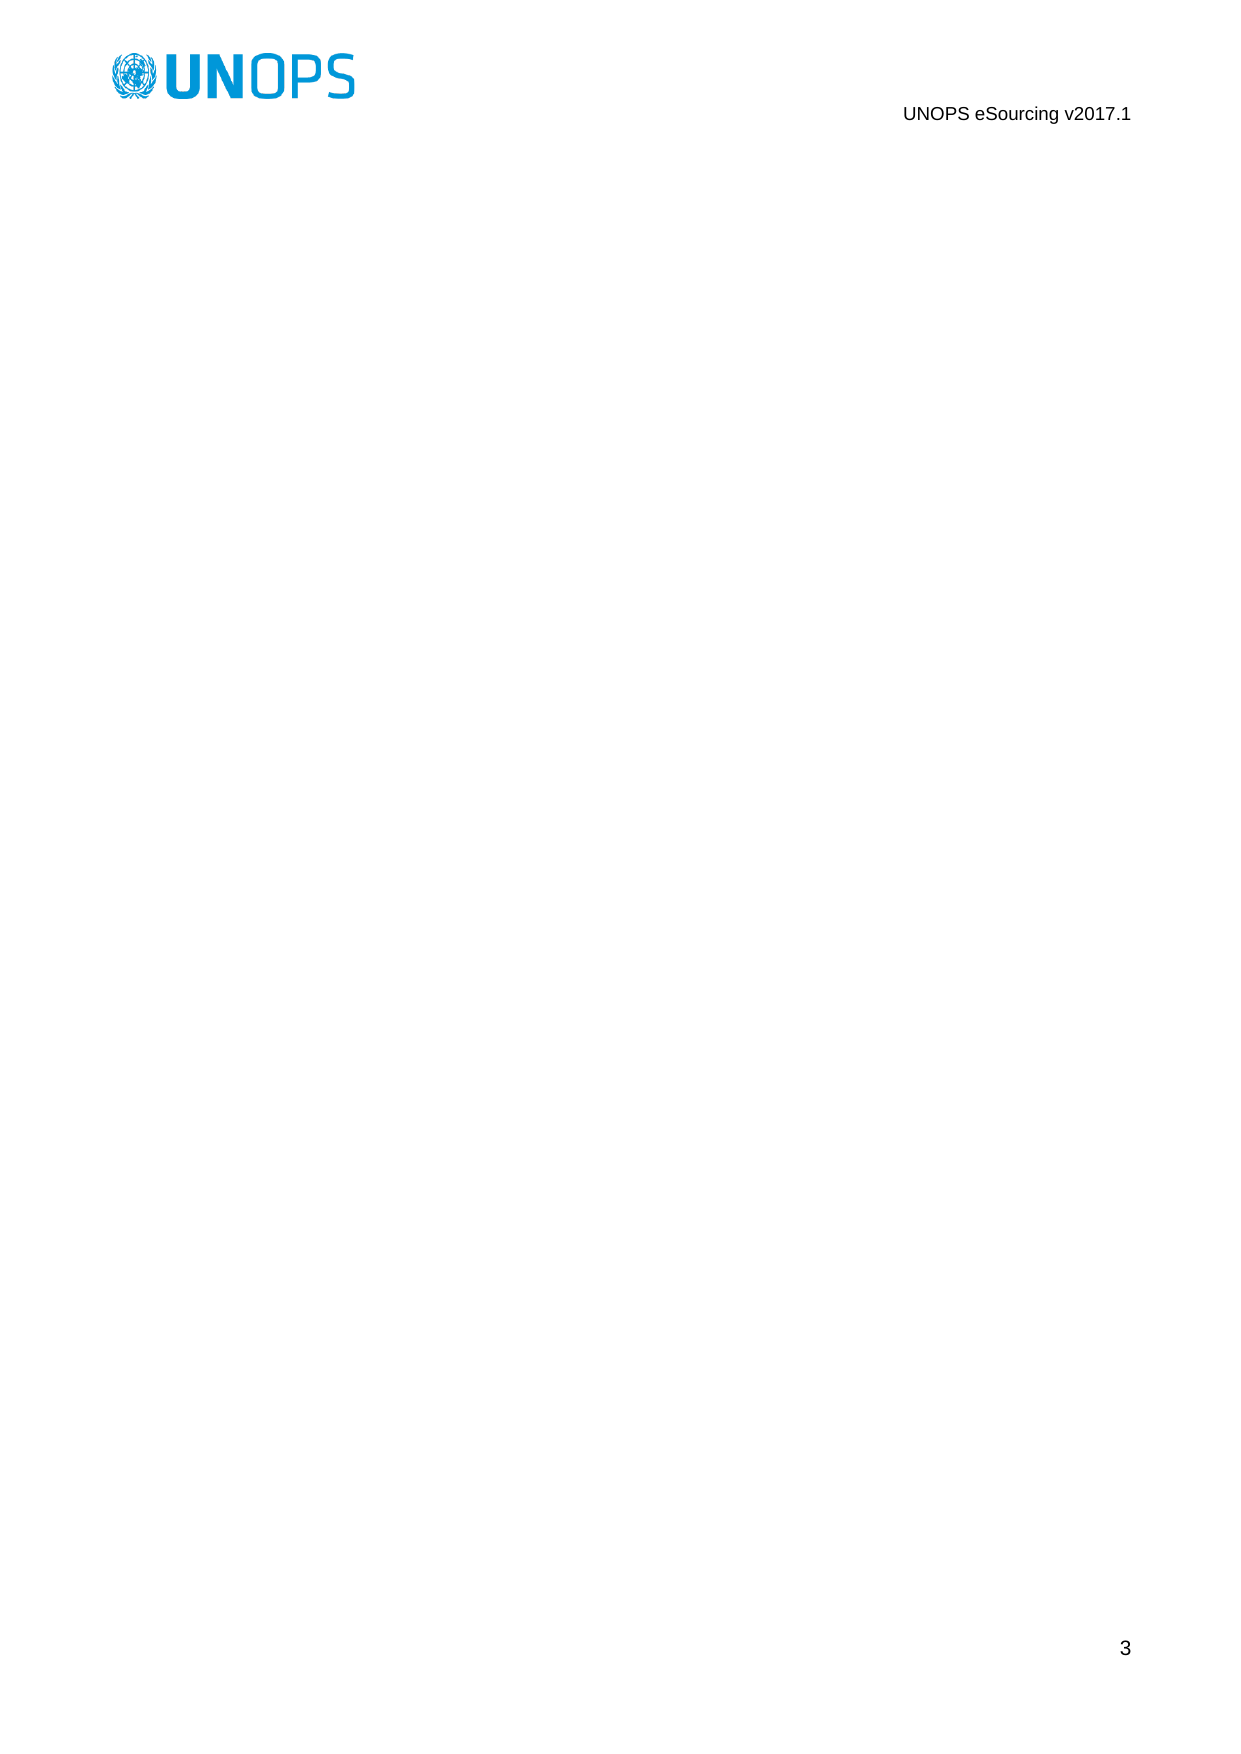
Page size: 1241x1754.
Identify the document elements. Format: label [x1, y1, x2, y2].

picture [112, 82, 121, 99]
picture [276, 53, 348, 99]
picture [258, 59, 277, 93]
picture [136, 53, 260, 99]
picture [141, 74, 151, 85]
picture [298, 60, 315, 77]
picture [334, 53, 355, 78]
picture [112, 53, 133, 71]
picture [217, 73, 230, 99]
